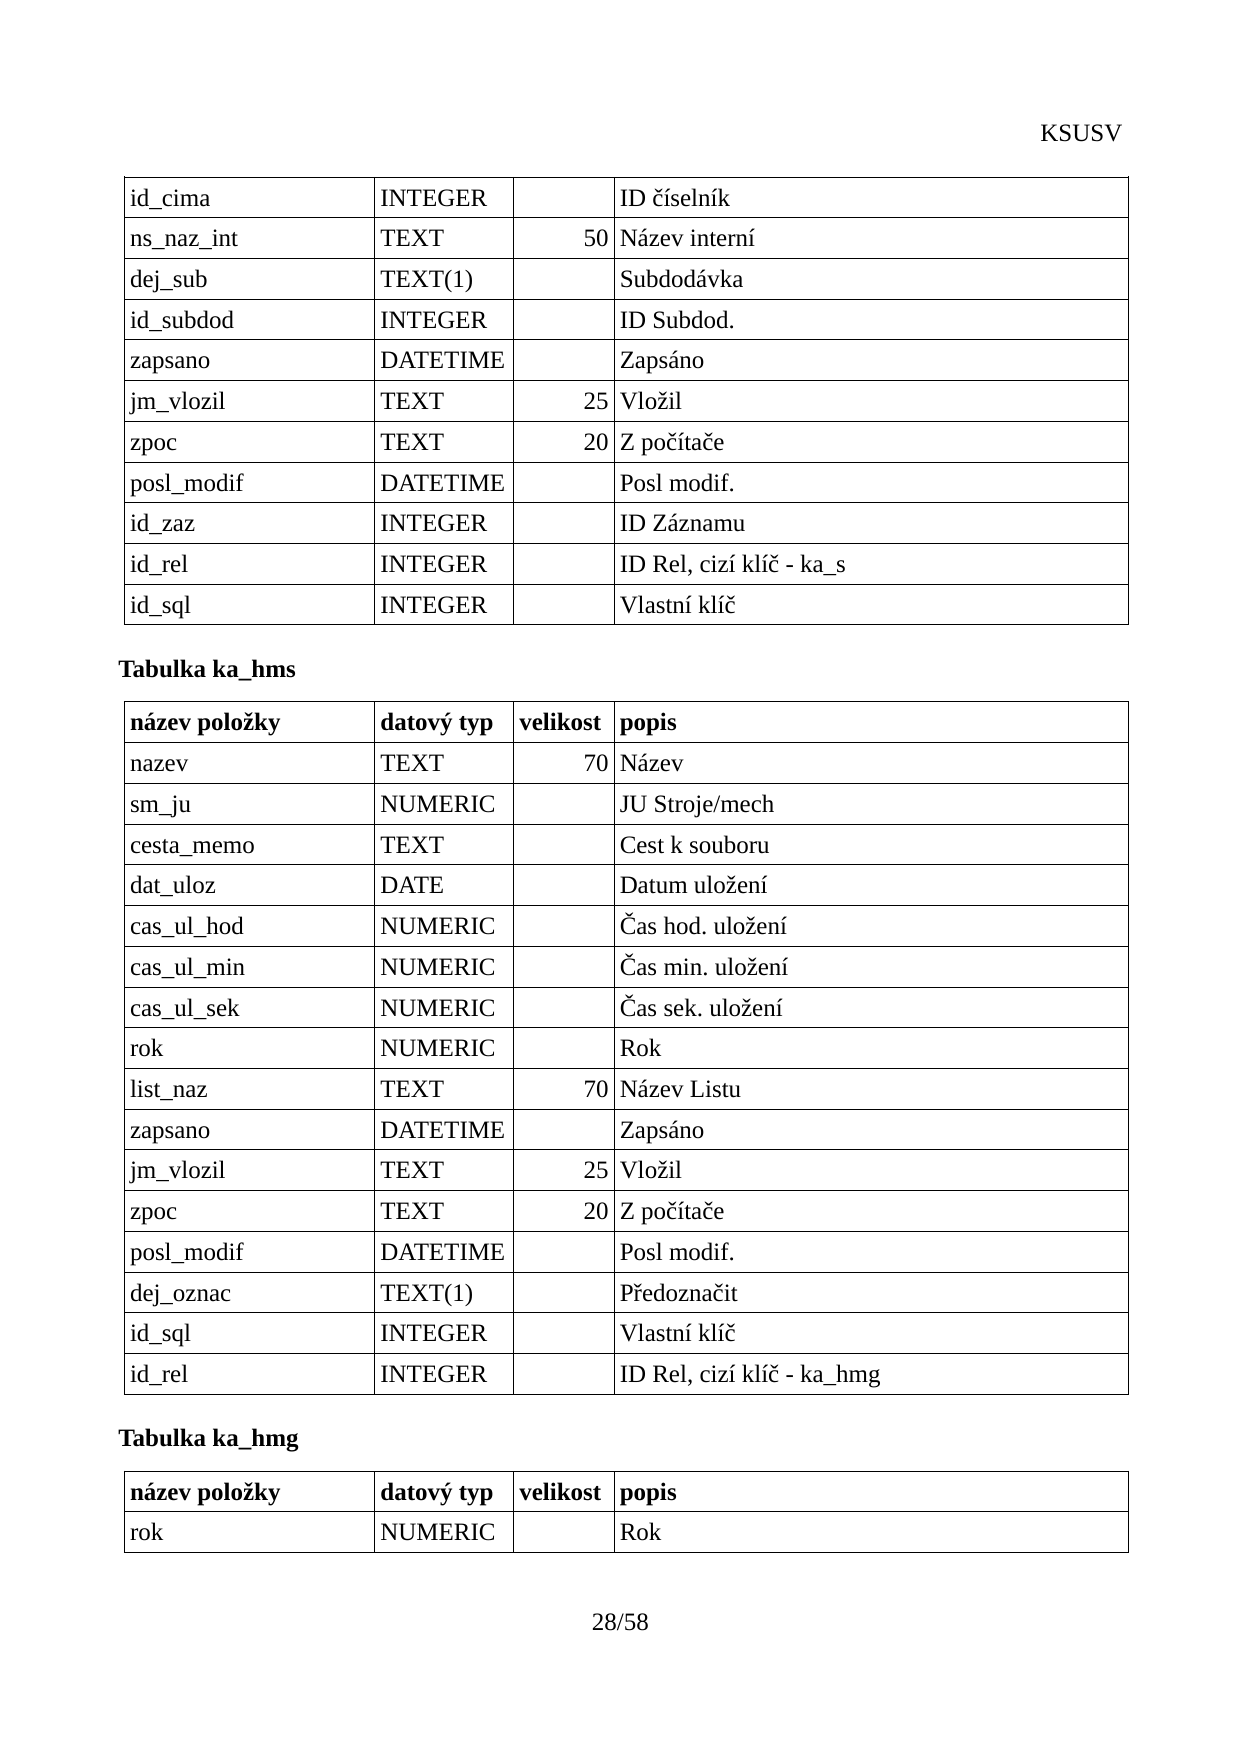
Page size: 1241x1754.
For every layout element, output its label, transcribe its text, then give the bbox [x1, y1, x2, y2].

table_cell 25 [514, 381, 614, 421]
table_cell dej_sub [125, 259, 374, 298]
table_cell Čas hod. uložení [615, 906, 1128, 946]
table_cell sm_ju [125, 784, 374, 823]
table_cell zapsano [125, 340, 374, 380]
table_cell 50 [514, 218, 614, 258]
table_cell [514, 906, 614, 946]
table_cell 70 [514, 743, 614, 783]
table_cell INTEGER [375, 544, 513, 584]
table_cell [514, 259, 614, 298]
table_cell INTEGER [375, 178, 513, 217]
table_cell Vlastní klíč [615, 1313, 1128, 1353]
table_cell DATETIME [375, 340, 513, 380]
table_cell 25 [514, 1150, 614, 1190]
table_cell dej_oznac [125, 1273, 374, 1312]
table_header datový typ [375, 702, 513, 742]
table_cell rok [125, 1028, 374, 1068]
table_cell TEXT [375, 1191, 513, 1231]
table_cell Datum uložení [615, 865, 1128, 905]
table_cell DATETIME [375, 1110, 513, 1149]
table_cell Rok [615, 1512, 1128, 1552]
table_cell [514, 865, 614, 905]
table_cell TEXT [375, 218, 513, 258]
table_cell list_naz [125, 1069, 374, 1108]
table_cell TEXT(1) [375, 259, 513, 298]
table_cell [514, 947, 614, 986]
table_cell 20 [514, 1191, 614, 1231]
table_cell cas_ul_min [125, 947, 374, 986]
table_cell INTEGER [375, 1354, 513, 1394]
table_cell TEXT [375, 381, 513, 421]
table_cell nazev [125, 743, 374, 783]
table_cell id_subdod [125, 300, 374, 339]
table_cell id_sql [125, 585, 374, 624]
table_cell [514, 300, 614, 339]
table_header název položky [125, 702, 374, 742]
table_cell cesta_memo [125, 825, 374, 864]
table_cell Z počítače [615, 1191, 1128, 1231]
table_cell TEXT [375, 825, 513, 864]
table_cell INTEGER [375, 503, 513, 543]
text Tabulka ka_hms [118, 654, 1122, 682]
table_cell TEXT [375, 422, 513, 461]
table_cell Předoznačit [615, 1273, 1128, 1312]
table_cell jm_vlozil [125, 381, 374, 421]
table_cell JU Stroje/mech [615, 784, 1128, 823]
table_cell id_cima [125, 178, 374, 217]
table_cell [514, 544, 614, 584]
table_header velikost [514, 702, 614, 742]
table_cell jm_vlozil [125, 1150, 374, 1190]
table_cell Vlastní klíč [615, 585, 1128, 624]
table_cell 70 [514, 1069, 614, 1108]
text Tabulka ka_hmg [118, 1423, 1122, 1452]
table_cell [514, 1354, 614, 1394]
table_cell cas_ul_hod [125, 906, 374, 946]
table_cell ID Subdod. [615, 300, 1128, 339]
table_cell Čas sek. uložení [615, 988, 1128, 1027]
table_cell id_zaz [125, 503, 374, 543]
table_cell id_rel [125, 544, 374, 584]
table_cell NUMERIC [375, 906, 513, 946]
table_cell INTEGER [375, 585, 513, 624]
table_cell [514, 825, 614, 864]
table_cell zpoc [125, 1191, 374, 1231]
table_header popis [615, 702, 1128, 742]
table_cell cas_ul_sek [125, 988, 374, 1027]
table_cell TEXT [375, 743, 513, 783]
table_cell ID Rel, cizí klíč - ka_hmg [615, 1354, 1128, 1394]
table_cell Posl modif. [615, 463, 1128, 502]
table_cell Název [615, 743, 1128, 783]
table_cell [514, 178, 614, 217]
table_cell ID číselník [615, 178, 1128, 217]
table_cell Zapsáno [615, 340, 1128, 380]
table_cell TEXT [375, 1150, 513, 1190]
table_cell NUMERIC [375, 1028, 513, 1068]
table_cell ns_naz_int [125, 218, 374, 258]
table_cell INTEGER [375, 300, 513, 339]
table_header popis [615, 1472, 1128, 1511]
table_cell TEXT [375, 1069, 513, 1108]
table_cell Vložil [615, 381, 1128, 421]
table_cell ID Rel, cizí klíč - ka_s [615, 544, 1128, 584]
table_cell Z počítače [615, 422, 1128, 461]
table_cell [514, 1110, 614, 1149]
table_cell [514, 340, 614, 380]
table_cell [514, 1232, 614, 1271]
table_cell TEXT(1) [375, 1273, 513, 1312]
table_cell id_sql [125, 1313, 374, 1353]
table_cell Cest k souboru [615, 825, 1128, 864]
table_cell Zapsáno [615, 1110, 1128, 1149]
table_cell zpoc [125, 422, 374, 461]
table_cell Název Listu [615, 1069, 1128, 1108]
table_cell id_rel [125, 1354, 374, 1394]
table_cell Čas min. uložení [615, 947, 1128, 986]
table_cell [514, 1028, 614, 1068]
table_cell [514, 503, 614, 543]
table_cell dat_uloz [125, 865, 374, 905]
table_cell Vložil [615, 1150, 1128, 1190]
table_cell posl_modif [125, 463, 374, 502]
table_cell Rok [615, 1028, 1128, 1068]
table_header datový typ [375, 1472, 513, 1511]
table_cell DATETIME [375, 463, 513, 502]
table_cell NUMERIC [375, 988, 513, 1027]
table_cell [514, 988, 614, 1027]
table_cell NUMERIC [375, 784, 513, 823]
table_cell posl_modif [125, 1232, 374, 1271]
table_cell ID Záznamu [615, 503, 1128, 543]
table_cell Subdodávka [615, 259, 1128, 298]
table_cell DATE [375, 865, 513, 905]
table_cell [514, 463, 614, 502]
table_cell [514, 1512, 614, 1552]
table_cell [514, 784, 614, 823]
table_cell [514, 1313, 614, 1353]
table_header název položky [125, 1472, 374, 1511]
table_cell Název interní [615, 218, 1128, 258]
table_cell rok [125, 1512, 374, 1552]
table_cell [514, 1273, 614, 1312]
table_cell [514, 585, 614, 624]
table_cell 20 [514, 422, 614, 461]
table_cell zapsano [125, 1110, 374, 1149]
table_cell NUMERIC [375, 947, 513, 986]
table_cell Posl modif. [615, 1232, 1128, 1271]
table_cell DATETIME [375, 1232, 513, 1271]
table_header velikost [514, 1472, 614, 1511]
table_cell INTEGER [375, 1313, 513, 1353]
table_cell NUMERIC [375, 1512, 513, 1552]
